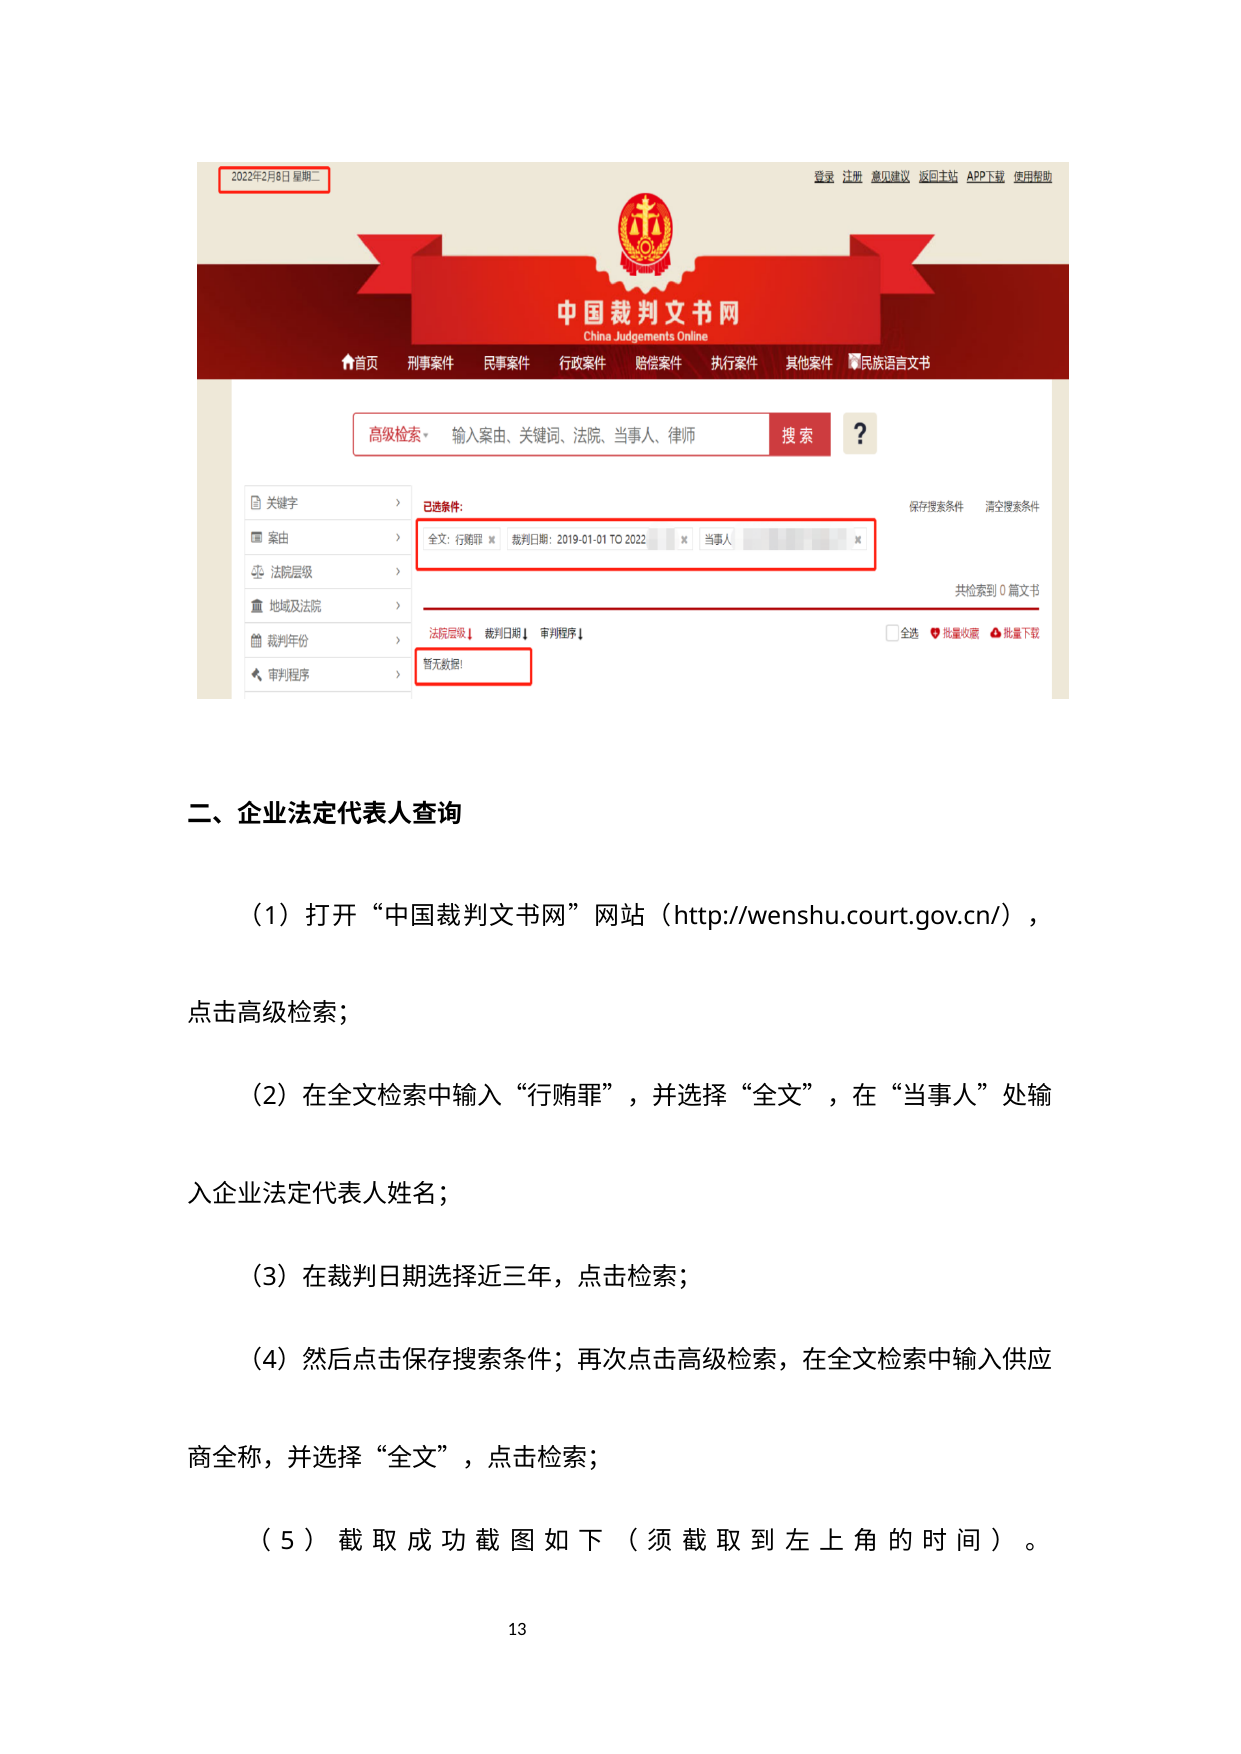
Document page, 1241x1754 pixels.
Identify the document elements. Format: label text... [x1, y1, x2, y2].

picture [197, 162, 1069, 699]
text （2）在全文检索中输入“行贿罪”，并选择“全文”，在“当事人”处输入企业法定代表人姓名； [187, 1061, 1053, 1224]
text （4）然后点击保存搜索条件；再次点击高级检索，在全文检索中输入供应商全称，并选择“全文”，点击检索； [187, 1325, 1053, 1488]
text （1）打开“中国裁判文书网”网站（http://wenshu.court.gov.cn/），点击高级检索； [187, 881, 1053, 1043]
text （3）在裁判日期选择近三年，点击检索； [187, 1242, 1053, 1307]
text （5）截取成功截图如下（须截取到左上角的时间）。 [187, 1506, 1053, 1571]
